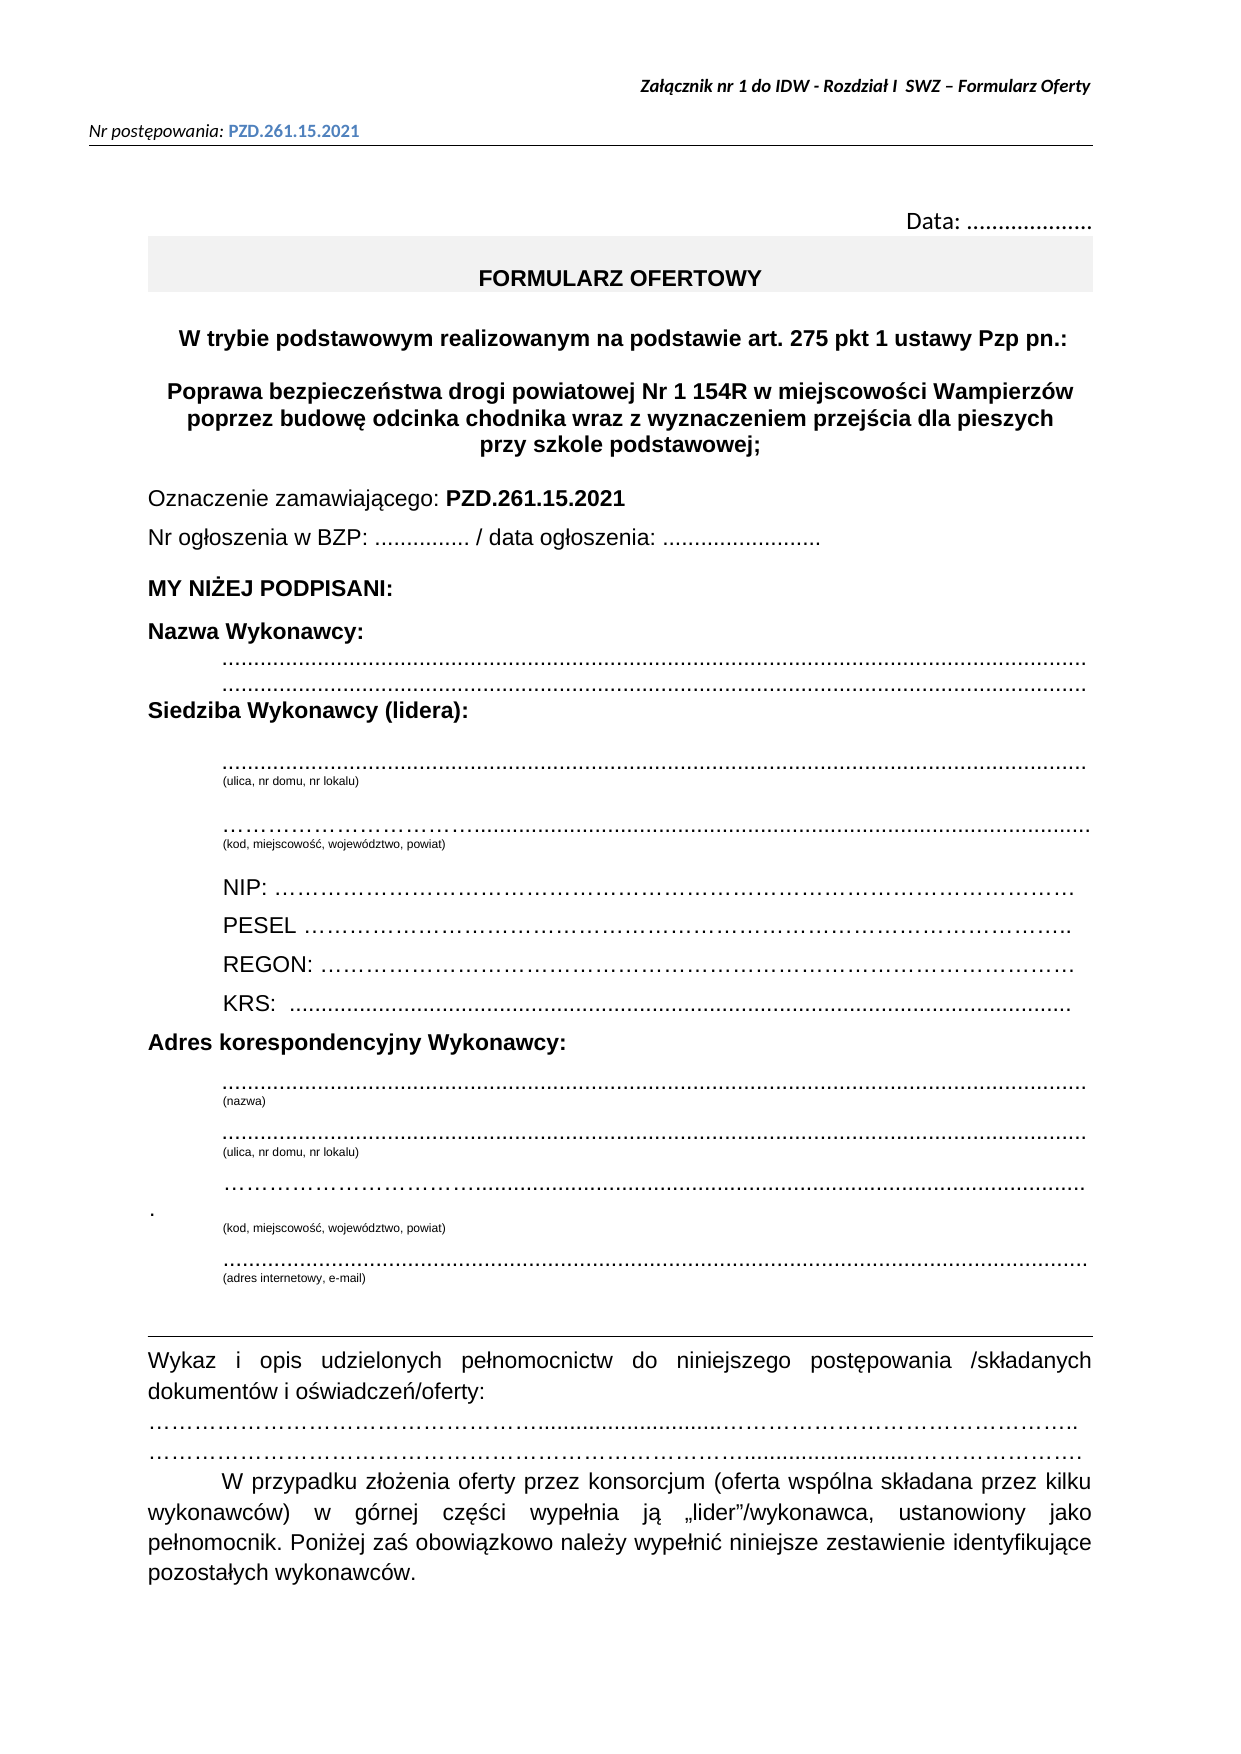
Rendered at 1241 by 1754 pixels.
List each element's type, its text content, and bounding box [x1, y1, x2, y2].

text ........................................................................................................................................ [148, 1068, 1093, 1094]
text ……………………………………………………………………...........................…………………. [148, 1427, 1093, 1464]
text ........................................................................................................................................ [148, 644, 1093, 670]
text …………………………………………….............................……………………………………….. [148, 1396, 1093, 1427]
text (ulica, nr domu, nr lokalu) [223, 1144, 1093, 1168]
text ........................................................................................................................................ [148, 1118, 1093, 1144]
text Nazwa Wykonawcy: [148, 618, 1093, 644]
text Wykaz i opis udzielonych pełnomocnictw do niniejszego postępowania /składanych dokumentów i oświadczeń/oferty: [148, 1337, 1093, 1396]
text (ulica, nr domu, nr lokalu) [223, 774, 1093, 798]
text przy szkole podstawowej; [148, 431, 1093, 457]
text W trybie podstawowym realizowanym na podstawie art. 275 pkt 1 ustawy Pzp pn.: [148, 325, 1093, 352]
text Siedziba Wykonawcy (lidera): [148, 697, 1093, 723]
text Poprawa bezpieczeństwa drogi powiatowej Nr 1 154R w miejscowości Wampierzów poprzez budowę odcinka chodnika wraz z wyznaczeniem przejścia dla pieszych [148, 378, 1093, 431]
text (kod, miejscowość, województwo, powiat) [223, 1221, 1093, 1245]
text FORMULARZ OFERTOWY [148, 265, 1093, 292]
text REGON: ……………………………………………………………………………………… [223, 951, 1093, 978]
text (nazwa) [223, 1094, 1093, 1118]
text KRS: ........................................................................................................................... [223, 990, 1093, 1017]
text (adres internetowy, e-mail) [223, 1272, 1093, 1296]
text Adres korespondencyjny Wykonawcy: [148, 1029, 1093, 1055]
text W przypadku złożenia oferty przez konsorcjum (oferta wspólna składana przez kilku wykonawców) w górnej części wypełnia ją „lider”/wykonawca, ustanowiony jako pełnomocnik. Poniżej zaś obowiązkowo należy wypełnić niniejsze zestawienie identyfikujące pozostałych wykonawców. [148, 1468, 1093, 1585]
text ........................................................................................................................................ [223, 1245, 1093, 1272]
text MY NIŻEJ PODPISANI: [148, 575, 1093, 602]
text ……………………………................................................................................................. [149, 1168, 1093, 1221]
text Oznaczenie zamawiającego: PZD.261.15.2021 [148, 485, 1093, 512]
text PESEL ……………………………………………………………………………………….. [223, 912, 1093, 939]
text ........................................................................................................................................ [148, 748, 1093, 774]
text NIP: …………………………………………………………………………………………… [223, 874, 1093, 900]
text ……………………………................................................................................................. [148, 811, 1093, 837]
text (kod, miejscowość, województwo, powiat) [223, 837, 1093, 861]
text Data: .................... [148, 205, 1093, 236]
text ........................................................................................................................................ [148, 670, 1093, 697]
text Nr ogłoszenia w BZP: ............... / data ogłoszenia: ......................... [148, 524, 1093, 550]
